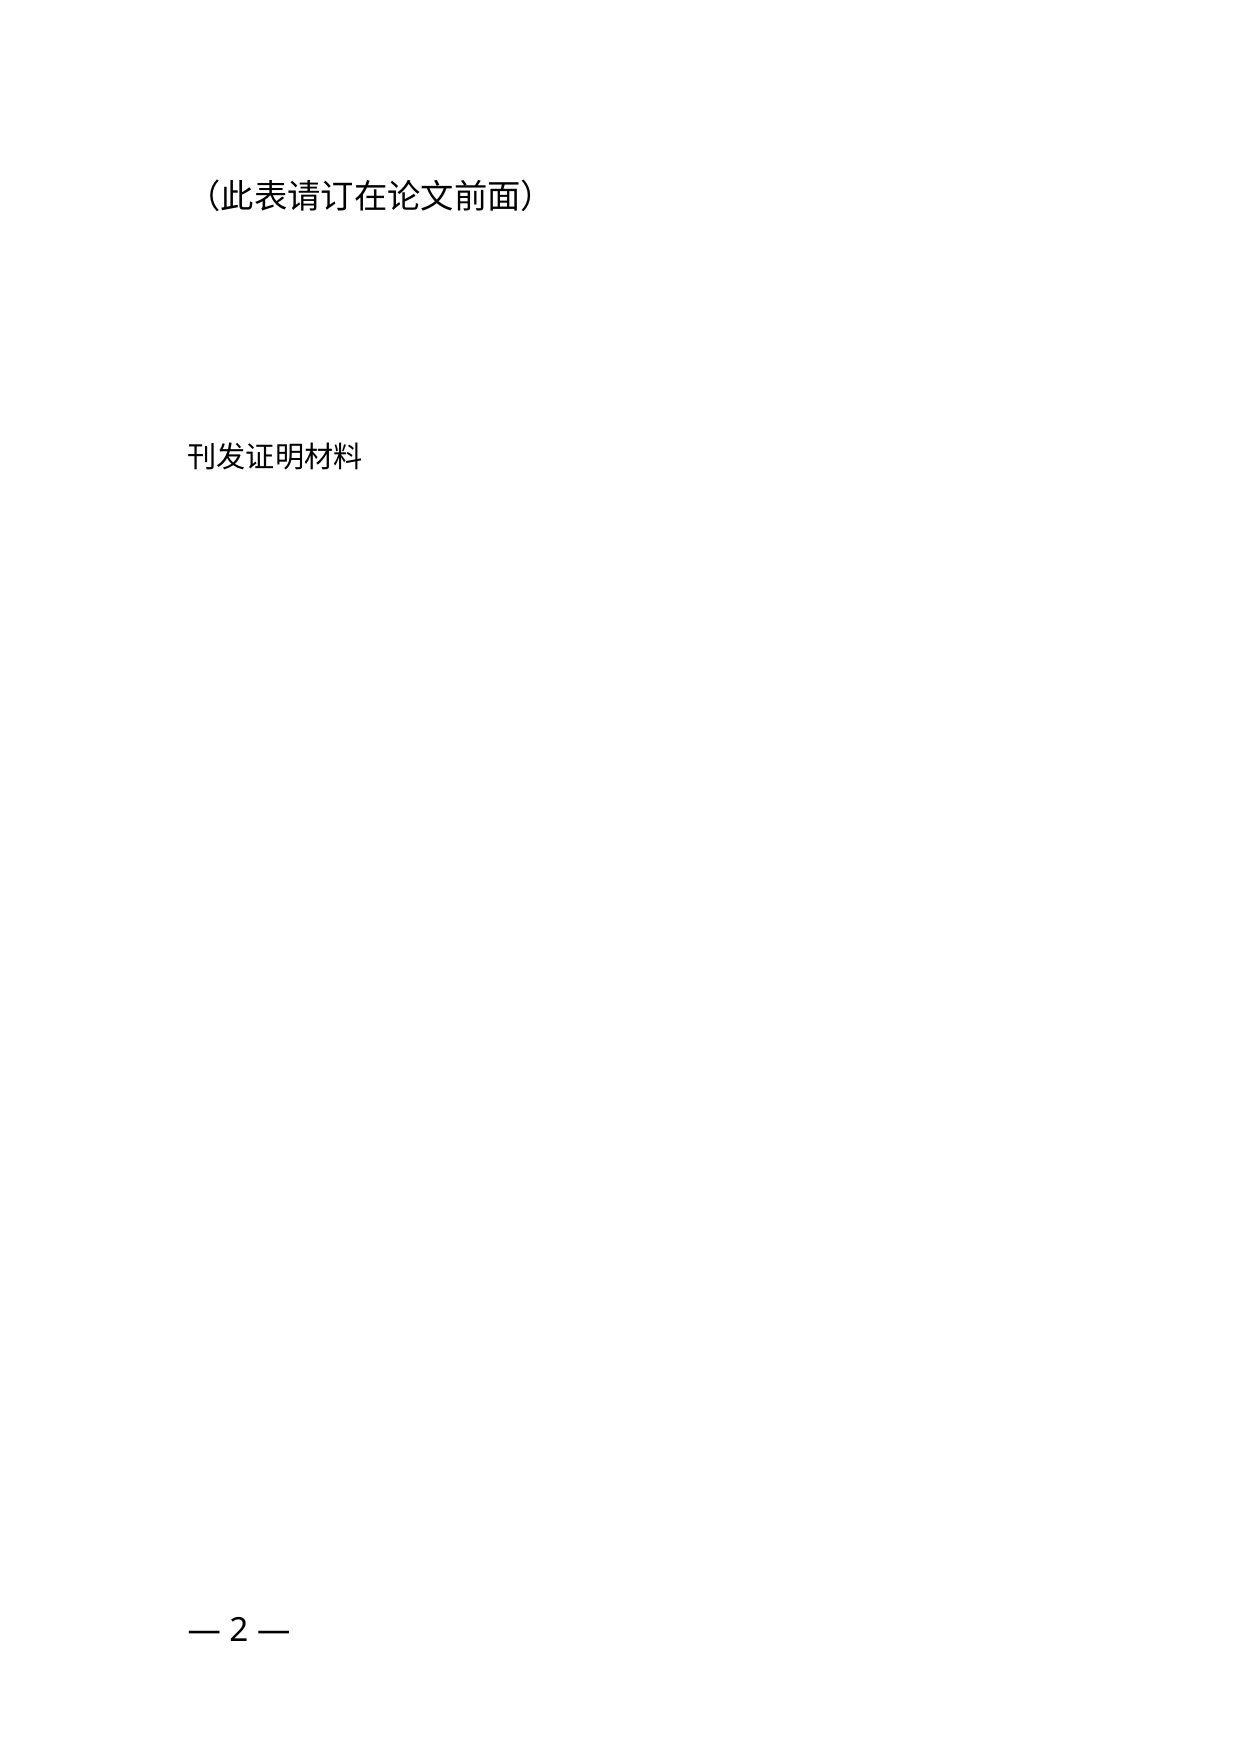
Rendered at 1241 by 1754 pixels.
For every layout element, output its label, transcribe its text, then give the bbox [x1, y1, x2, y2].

text 刊发证明材料 [187, 422, 1053, 487]
text （此表请订在论文前面） [187, 162, 1053, 227]
